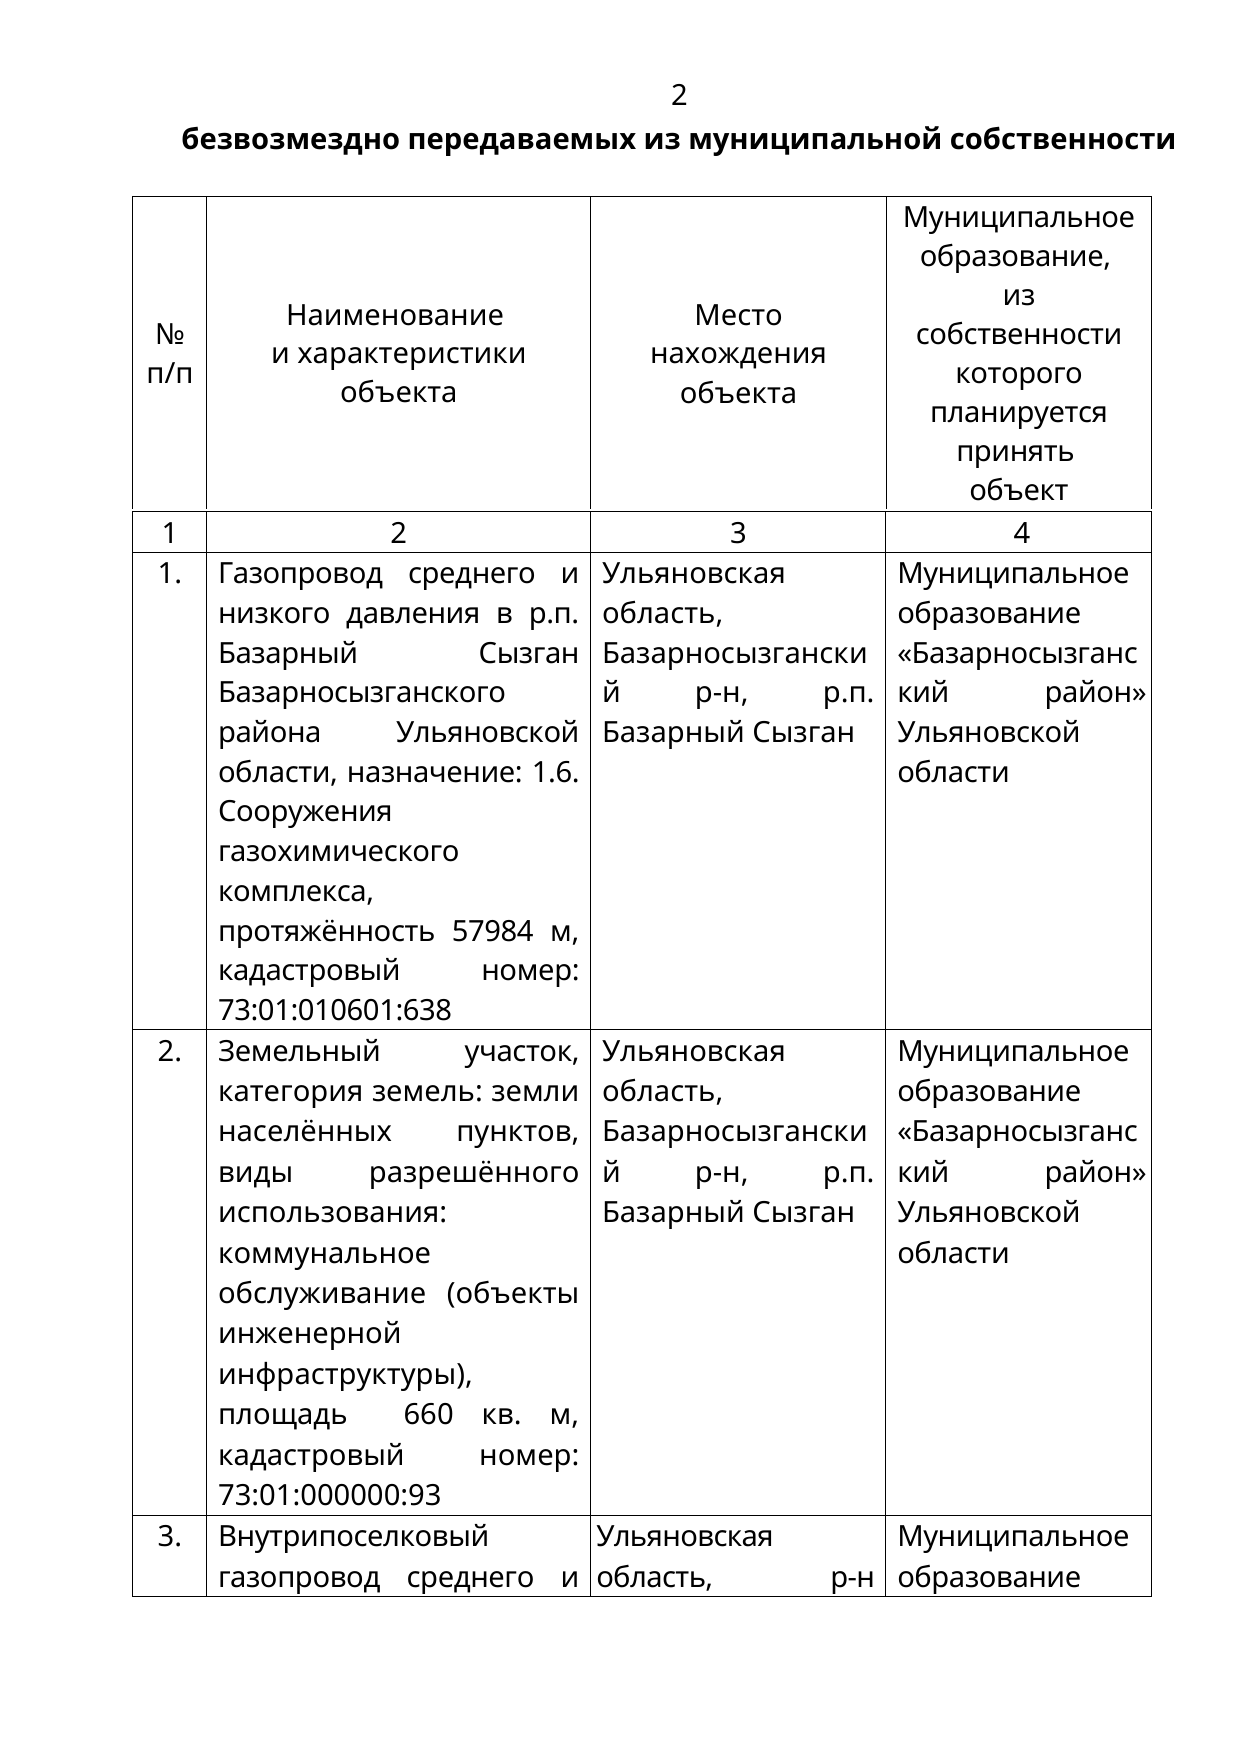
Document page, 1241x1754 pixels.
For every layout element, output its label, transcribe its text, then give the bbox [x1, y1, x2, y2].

table_header 2 [207, 512, 590, 552]
table_header 1 [133, 512, 206, 552]
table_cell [591, 1516, 885, 1596]
table_header 3 [591, 512, 885, 552]
table_cell Газопровод среднего и низкого давления в р.п. Базарный Сызган Базарносызганского района Ульяновской области, назначение: 1.6. Сооружения газохимического комплекса, протяжённость 57984 м, кадастровый номер: 73:01:010601:638 [207, 553, 590, 1029]
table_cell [886, 1516, 1151, 1596]
table_header Муниципальное образование, из собственности которого планируется принять объект [887, 197, 1151, 508]
table_cell 1. [133, 553, 206, 1029]
table_header Место нахождения объекта [591, 197, 886, 508]
table_cell Ульяновская область, Базарносызганский р-н, р.п. Базарный Сызган [591, 553, 885, 1029]
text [177, 118, 1181, 157]
table_cell Ульяновская область, Базарносызганский р-н, р.п. Базарный Сызган [591, 1030, 885, 1515]
table_header № п/п [133, 197, 206, 508]
table_cell Земельный участок, категория земель: земли населённых пунктов, виды разрешённого использования: коммунальное обслуживание (объекты инженерной инфраструктуры), площадь 660 кв. м, кадастровый номер: 73:01:000000:93 [207, 1030, 590, 1515]
table_cell Муниципальное образование «Базарносызганский район» Ульяновской области [886, 553, 1151, 1029]
table_cell 3. [133, 1516, 206, 1596]
table_cell Муниципальное образование «Базарносызганский район» Ульяновской области [886, 1030, 1151, 1515]
table_header 4 [886, 512, 1151, 552]
table_cell 2. [133, 1030, 206, 1515]
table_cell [207, 1516, 590, 1596]
table_header Наименование и характеристики объекта [207, 197, 590, 508]
